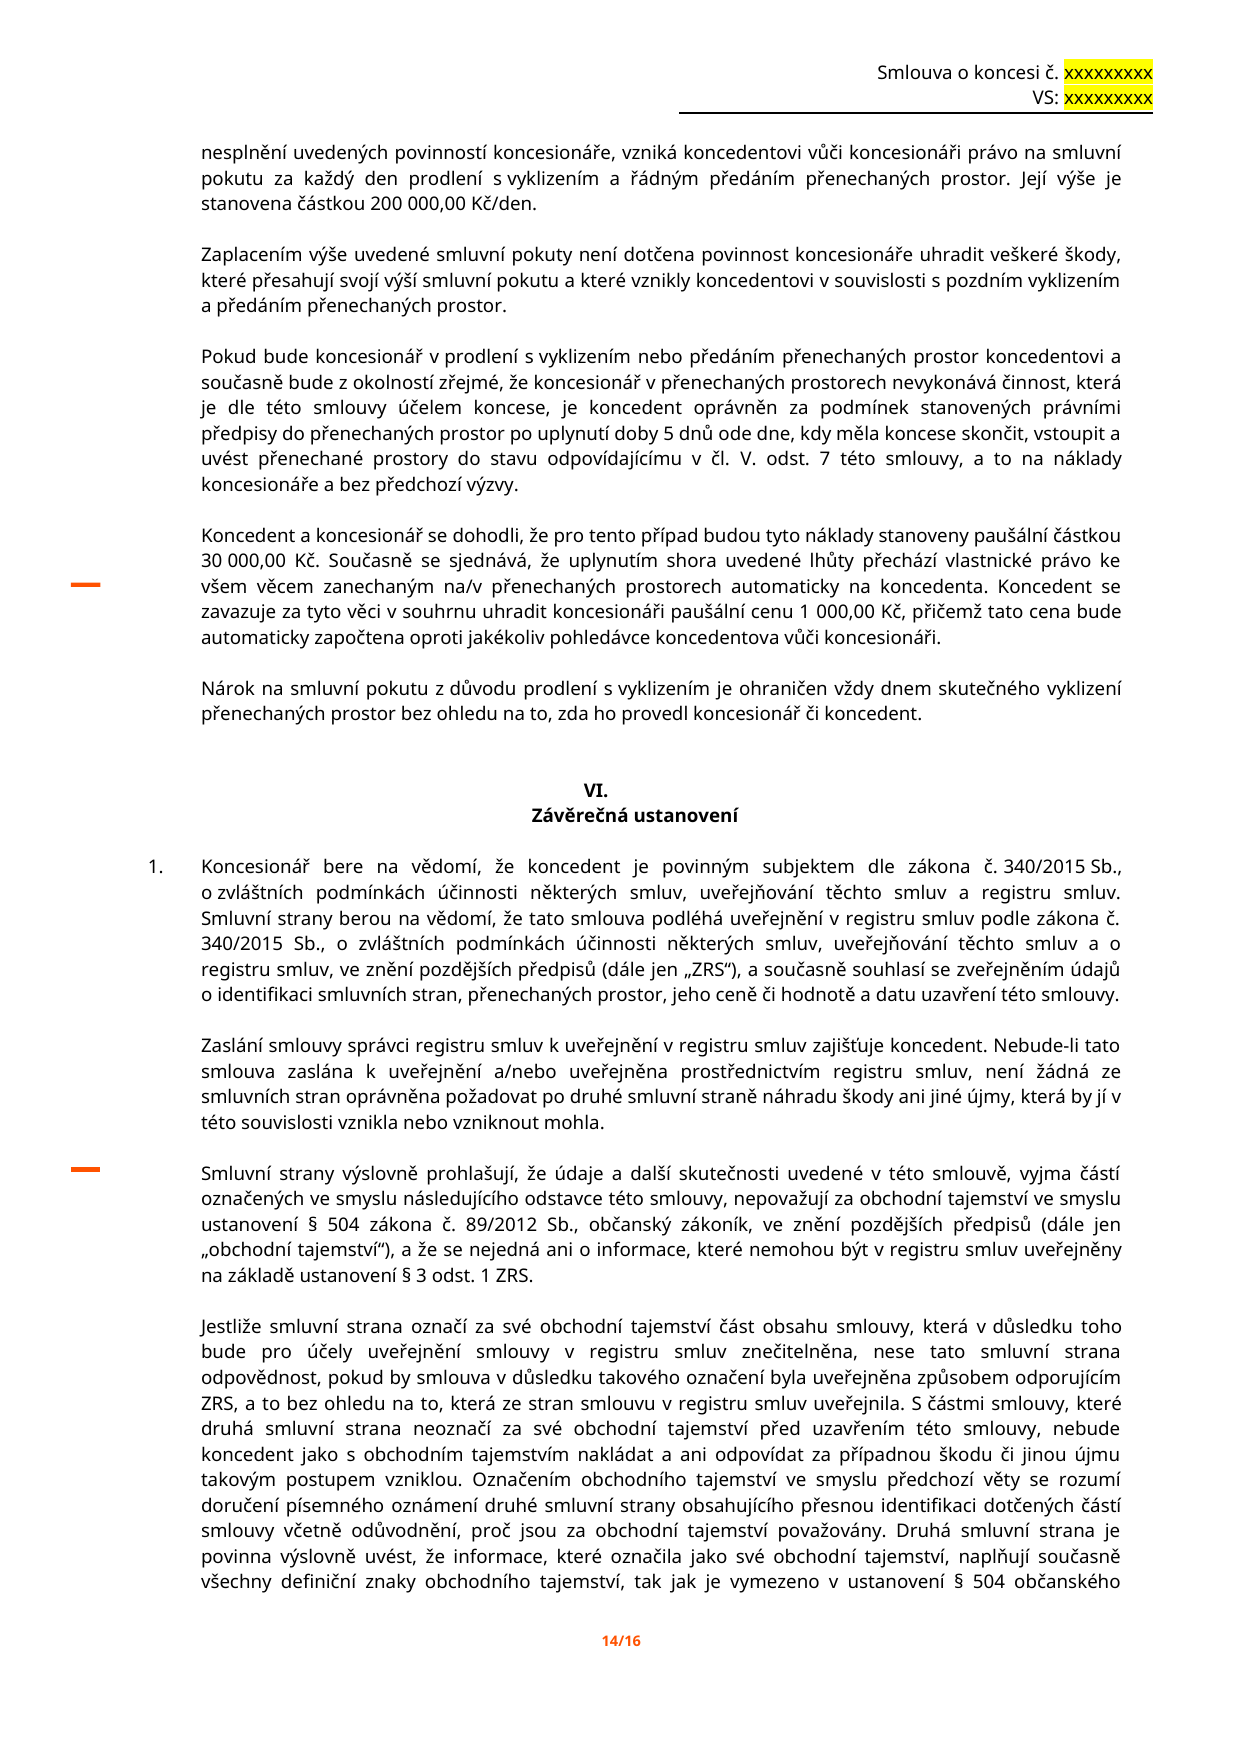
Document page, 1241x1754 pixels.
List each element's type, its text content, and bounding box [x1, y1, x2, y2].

list Zaplacením výše uvedené smluvní pokuty není dotčena povinnost koncesionáře uhradit veškeré škody, které přesahují svojí výší smluvní pokutu a které vznikly koncedentovi v souvislosti s pozdním vyklizením a předáním přenechaných prostor. [148, 241, 1122, 318]
list Koncedent a koncesionář se dohodli, že pro tento případ budou tyto náklady stanoveny paušální částkou 30 000,00 Kč. Současně se sjednává, že uplynutím shora uvedené lhůty přechází vlastnické právo ke všem věcem zanechaným na/v přenechaných prostorech automaticky na koncedenta. Koncedent se zavazuje za tyto věci v souhrnu uhradit koncesionáři paušální cenu 1 000,00 Kč, přičemž tato cena bude automaticky započtena oproti jakékoliv pohledávce koncedentova vůči koncesionáři. [148, 522, 1122, 650]
text Smluvní strany výslovně prohlašují, že údaje a další skutečnosti uvedené v této smlouvě, vyjma částí označených ve smyslu následujícího odstavce této smlouvy, nepovažují za obchodní tajemství ve smyslu ustanovení § 504 zákona č. 89/2012 Sb., občanský zákoník, ve znění pozdějších předpisů (dále jen „obchodní tajemství“), a že se nejedná ani o informace, které nemohou být v registru smluv uveřejněny na základě ustanovení § 3 odst. 1 ZRS. [148, 1160, 1122, 1288]
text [148, 1313, 1122, 1594]
text Závěrečná ustanovení [148, 803, 1122, 828]
list Nárok na smluvní pokutu z důvodu prodlení s vyklizením je ohraničen vždy dnem skutečného vyklizení přenechaných prostor bez ohledu na to, zda ho provedl koncesionář či koncedent. [201, 675, 1122, 726]
list Koncesionář bere na vědomí, že koncedent je povinným subjektem dle zákona č. 340/2015 Sb., o zvláštních podmínkách účinnosti některých smluv, uveřejňování těchto smluv a registru smluv. Smluvní strany berou na vědomí, že tato smlouva podléhá uveřejnění v registru smluv podle zákona č. 340/2015 Sb., o zvláštních podmínkách účinnosti některých smluv, uveřejňování těchto smluv a o registru smluv, ve znění pozdějších předpisů (dále jen „ZRS“), a současně souhlasí se zveřejněním údajů o identifikaci smluvních stran, přenechaných prostor, jeho ceně či hodnotě a datu uzavření této smlouvy. [148, 854, 1122, 1007]
list Pokud bude koncesionář v prodlení s vyklizením nebo předáním přenechaných prostor koncedentovi a současně bude z okolností zřejmé, že koncesionář v přenechaných prostorech nevykonává činnost, která je dle této smlouvy účelem koncese, je koncedent oprávněn za podmínek stanovených právními předpisy do přenechaných prostor po uplynutí doby 5 dnů ode dne, kdy měla koncese skončit, vstoupit a uvést přenechané prostory do stavu odpovídajícímu v čl. V. odst. 7 této smlouvy, a to na náklady koncesionáře a bez předchozí výzvy. [148, 343, 1122, 497]
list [148, 139, 1122, 216]
text Zaslání smlouvy správci registru smluv k uveřejnění v registru smluv zajišťuje koncedent. Nebude-li tato smlouva zaslána k uveřejnění a/nebo uveřejněna prostřednictvím registru smluv, není žádná ze smluvních stran oprávněna požadovat po druhé smluvní straně náhradu škody ani jiné újmy, která by jí v této souvislosti vznikla nebo vzniknout mohla. [148, 1032, 1122, 1134]
